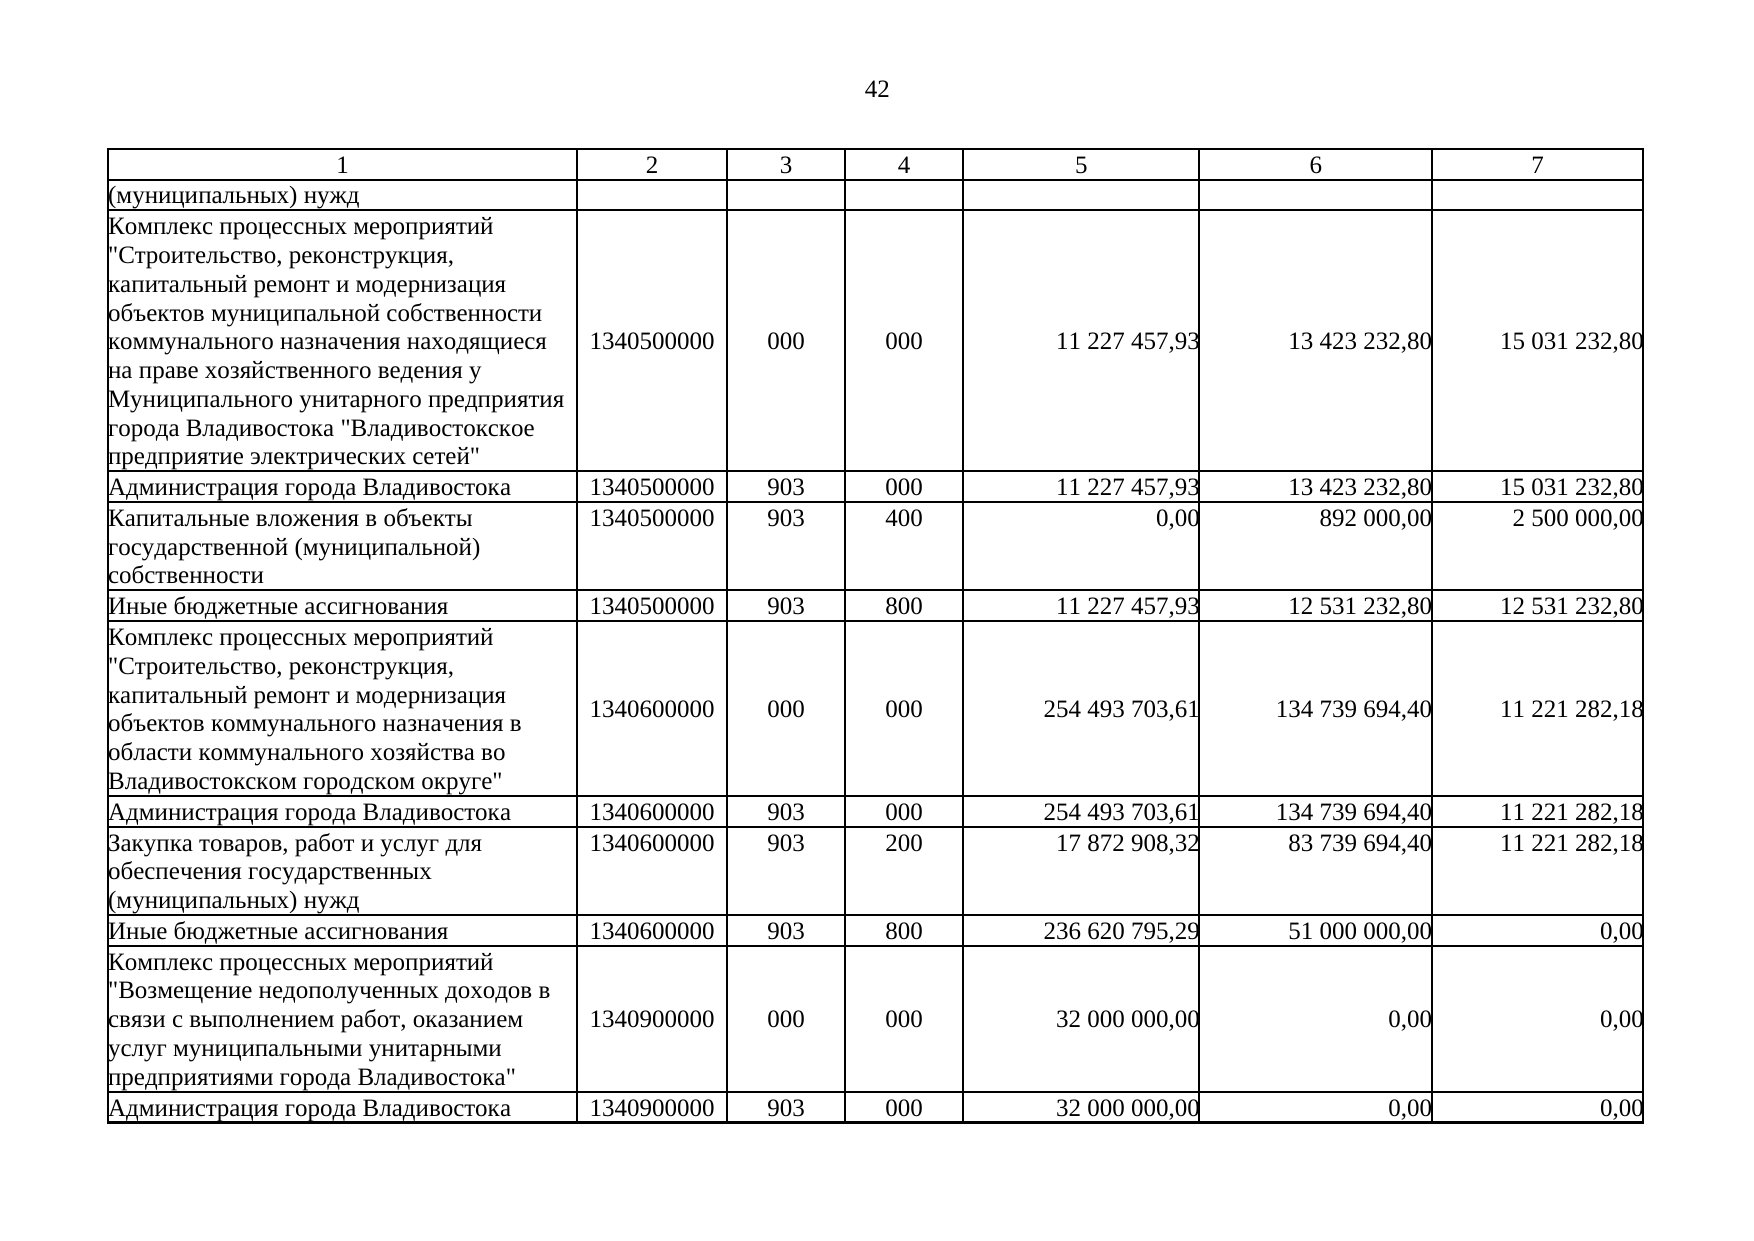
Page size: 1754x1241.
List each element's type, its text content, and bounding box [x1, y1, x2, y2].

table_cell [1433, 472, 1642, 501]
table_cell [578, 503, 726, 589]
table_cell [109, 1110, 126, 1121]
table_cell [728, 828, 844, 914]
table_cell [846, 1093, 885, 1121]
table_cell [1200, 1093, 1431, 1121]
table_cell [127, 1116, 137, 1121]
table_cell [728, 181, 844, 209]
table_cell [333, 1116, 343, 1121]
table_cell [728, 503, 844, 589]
table_header 6 [1200, 150, 1431, 178]
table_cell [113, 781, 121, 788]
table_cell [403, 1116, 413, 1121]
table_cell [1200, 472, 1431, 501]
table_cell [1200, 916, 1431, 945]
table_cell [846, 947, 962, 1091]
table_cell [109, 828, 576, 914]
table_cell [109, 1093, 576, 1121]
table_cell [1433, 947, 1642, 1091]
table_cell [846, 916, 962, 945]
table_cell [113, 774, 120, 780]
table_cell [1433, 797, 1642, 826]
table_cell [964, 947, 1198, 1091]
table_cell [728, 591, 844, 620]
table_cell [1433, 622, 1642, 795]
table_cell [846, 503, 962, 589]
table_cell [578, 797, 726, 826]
table_header 3 [728, 150, 844, 178]
table_header 4 [846, 150, 962, 178]
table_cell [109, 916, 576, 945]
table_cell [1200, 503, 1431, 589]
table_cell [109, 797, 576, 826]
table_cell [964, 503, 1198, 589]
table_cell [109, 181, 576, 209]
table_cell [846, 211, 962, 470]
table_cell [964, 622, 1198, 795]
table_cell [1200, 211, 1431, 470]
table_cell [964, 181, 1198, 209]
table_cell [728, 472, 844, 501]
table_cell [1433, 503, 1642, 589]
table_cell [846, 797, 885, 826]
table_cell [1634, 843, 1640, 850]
table_header 7 [1433, 150, 1642, 178]
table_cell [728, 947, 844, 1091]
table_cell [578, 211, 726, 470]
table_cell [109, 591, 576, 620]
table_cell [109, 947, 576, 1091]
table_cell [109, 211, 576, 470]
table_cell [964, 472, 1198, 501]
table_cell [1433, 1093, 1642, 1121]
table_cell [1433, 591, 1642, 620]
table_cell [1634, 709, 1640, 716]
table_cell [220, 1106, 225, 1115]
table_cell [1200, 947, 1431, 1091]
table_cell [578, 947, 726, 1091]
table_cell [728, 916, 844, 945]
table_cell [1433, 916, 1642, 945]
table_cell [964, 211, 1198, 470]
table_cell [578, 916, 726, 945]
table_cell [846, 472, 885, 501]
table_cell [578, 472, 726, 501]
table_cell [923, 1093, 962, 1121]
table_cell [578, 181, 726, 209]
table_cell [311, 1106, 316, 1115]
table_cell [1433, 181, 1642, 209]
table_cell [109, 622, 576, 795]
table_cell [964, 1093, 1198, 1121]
table_header 1 [109, 150, 576, 178]
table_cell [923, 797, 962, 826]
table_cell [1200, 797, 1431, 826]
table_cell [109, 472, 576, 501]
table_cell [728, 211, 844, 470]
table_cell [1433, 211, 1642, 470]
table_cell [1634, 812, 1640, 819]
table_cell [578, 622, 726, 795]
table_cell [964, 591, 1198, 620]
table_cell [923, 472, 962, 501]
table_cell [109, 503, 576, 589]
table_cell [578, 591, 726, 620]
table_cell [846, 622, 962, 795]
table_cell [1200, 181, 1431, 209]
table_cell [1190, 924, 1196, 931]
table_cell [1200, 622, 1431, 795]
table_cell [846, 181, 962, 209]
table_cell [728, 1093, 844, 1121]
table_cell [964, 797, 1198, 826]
table_header 2 [578, 150, 726, 178]
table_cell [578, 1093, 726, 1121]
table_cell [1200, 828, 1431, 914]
table_header 5 [964, 150, 1198, 178]
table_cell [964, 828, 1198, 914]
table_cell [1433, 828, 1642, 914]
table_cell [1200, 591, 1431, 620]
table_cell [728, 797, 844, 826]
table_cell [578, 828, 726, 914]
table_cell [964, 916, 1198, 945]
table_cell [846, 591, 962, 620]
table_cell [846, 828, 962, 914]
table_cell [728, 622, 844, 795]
